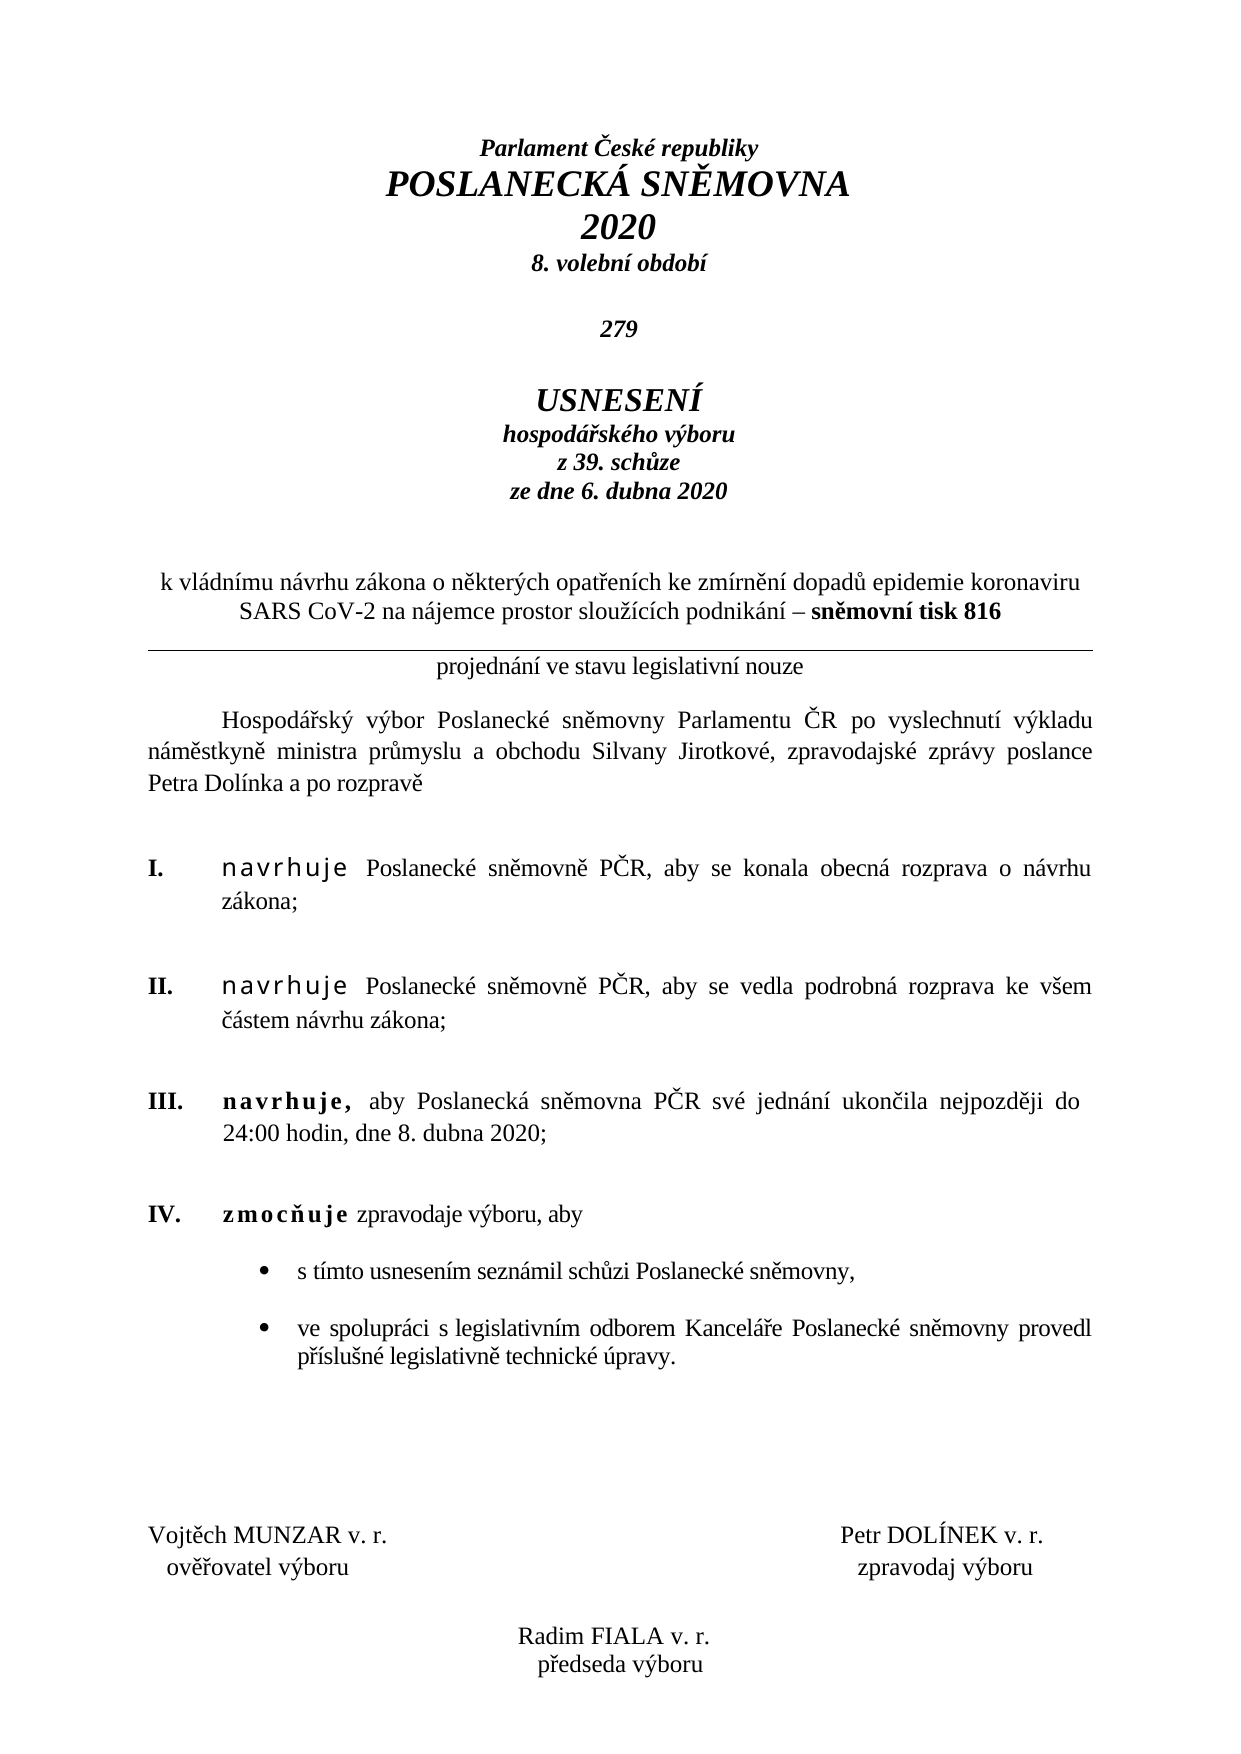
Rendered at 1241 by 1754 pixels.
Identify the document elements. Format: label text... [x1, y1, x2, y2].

text Hospodářský výbor Poslanecké sněmovny Parlamentu ČR po vyslechnutí výkladu náměstkyně ministra průmyslu a obchodu Silvany Jirotkové, zpravodajské zprávy poslance Petra Dolínka a po rozpravě [148, 705, 1093, 797]
text ověřovatel výboru zpravodaj výboru [148, 1552, 1093, 1580]
text Vojtěch MUNZAR v. r. Petr DOLÍNEK v. r. [148, 1520, 1093, 1549]
list s tímto usnesením seznámil schůzi Poslanecké sněmovny, [260, 1256, 1093, 1285]
list navrhuje Poslanecké sněmovně PČR, aby se konala obecná rozprava o návrhu zákona; [148, 849, 1093, 915]
list navrhuje, aby Poslanecká sněmovna PČR své jednání ukončila nejpozději do 24:00 hodin, dne 8. dubna 2020; [148, 1086, 1093, 1147]
text 8. volební období [148, 248, 1093, 277]
text hospodářského výboru [148, 419, 1093, 447]
text USNESENÍ [148, 380, 1093, 419]
text 2020 [148, 205, 1093, 248]
text Parlament České republiky [148, 133, 1093, 162]
text ze dne 6. dubna 2020 [148, 476, 1093, 505]
text Radim FIALA v. r. [148, 1621, 1093, 1649]
text 279 [148, 314, 1093, 343]
text projednání ve stavu legislativní nouze [148, 651, 1093, 680]
text z 39. schůze [148, 447, 1093, 476]
list zmocňuje zpravodaje výboru, aby [148, 1199, 1093, 1228]
list ve spolupráci s legislativním odborem Kanceláře Poslanecké sněmovny provedl příslušné legislativně technické úpravy. [260, 1313, 1093, 1370]
text POSLANECKÁ SNĚMOVNA [148, 162, 1093, 205]
list navrhuje Poslanecké sněmovně PČR, aby se vedla podrobná rozprava ke všem částem návrhu zákona; [148, 968, 1093, 1033]
text předseda výboru [148, 1649, 1093, 1678]
text k vládnímu návrhu zákona o některých opatřeních ke zmírnění dopadů epidemie koronaviru SARS CoV-2 na nájemce prostor sloužících podnikání – sněmovní tisk 816 [148, 567, 1093, 650]
